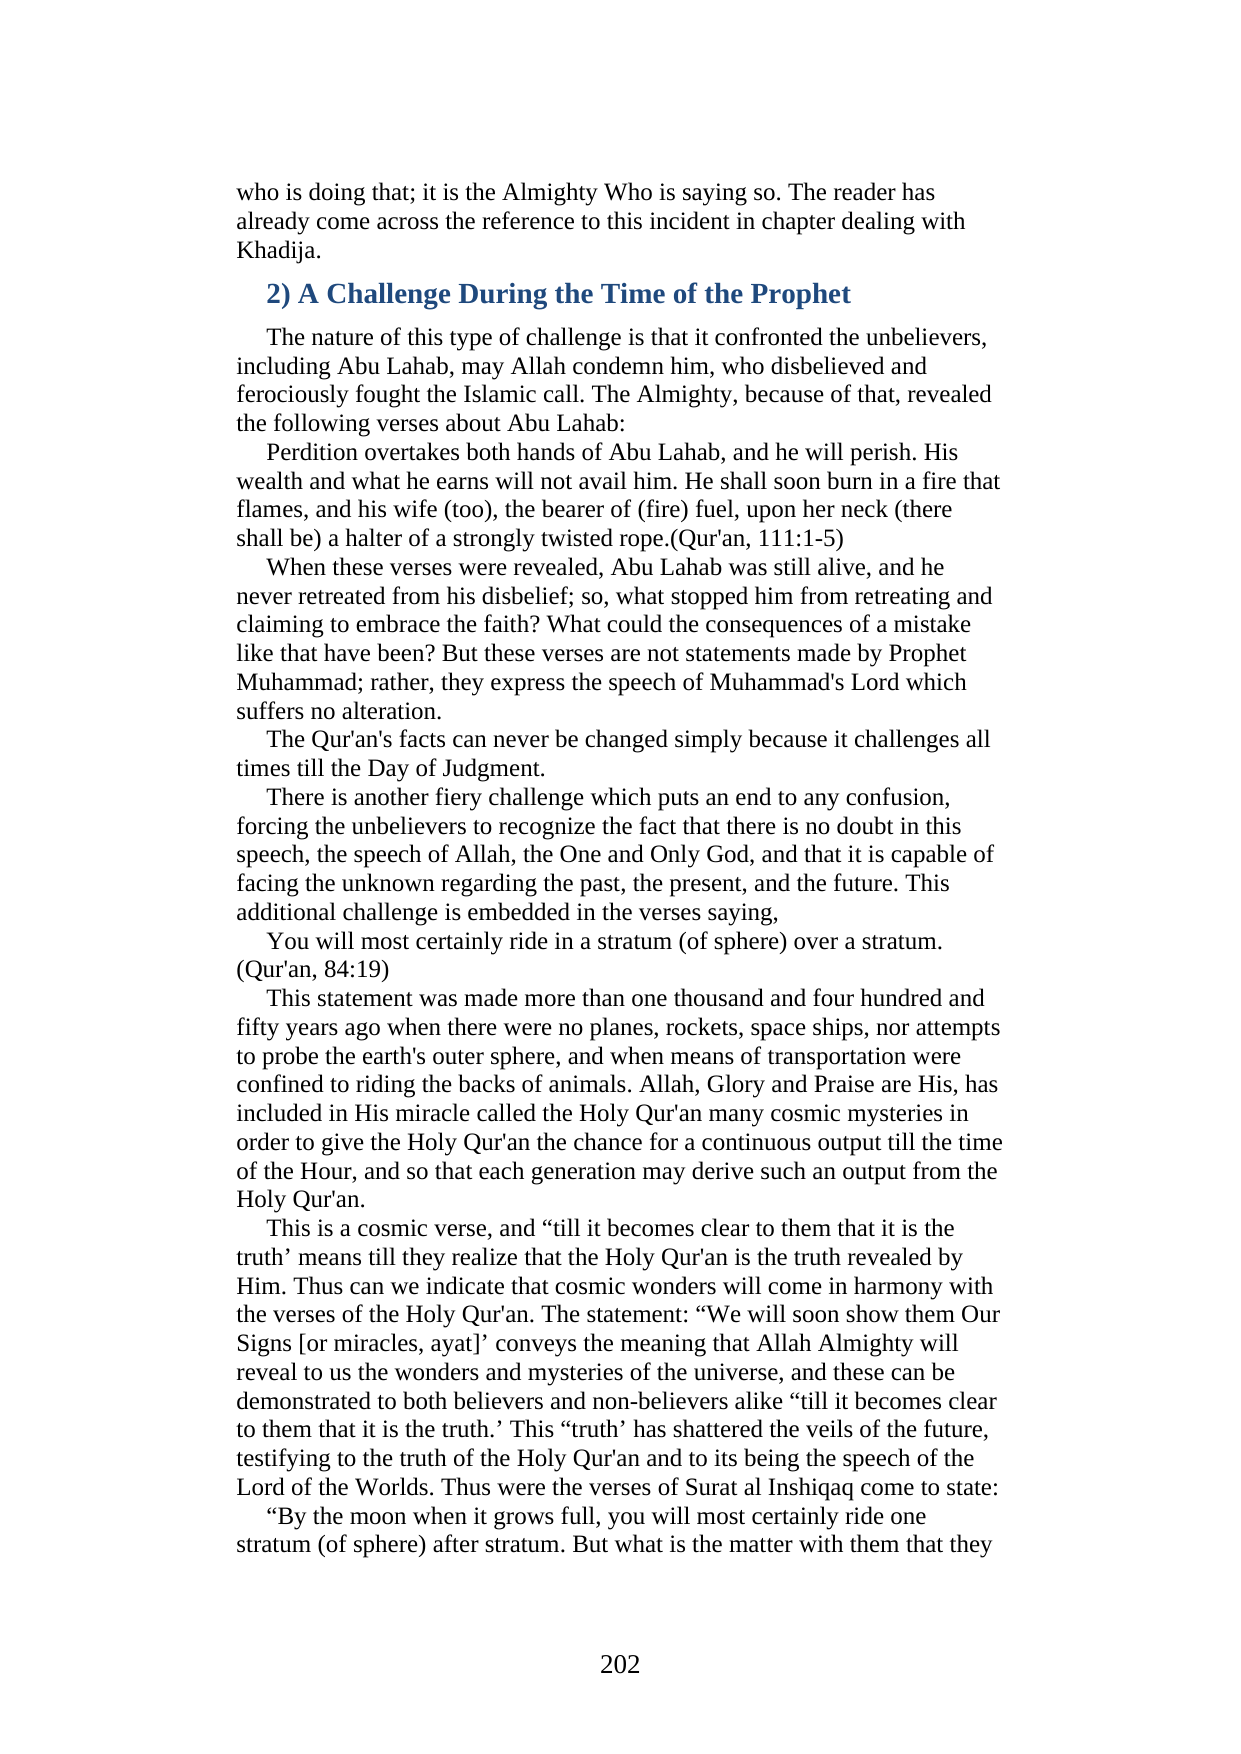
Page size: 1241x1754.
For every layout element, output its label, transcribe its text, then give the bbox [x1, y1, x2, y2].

text Perdition overtakes both hands of Abu Lahab, and he will perish. His wealth and what he earns will not avail him. He shall soon burn in a fire that flames, and his wife (too), the bearer of (fire) fuel, upon her neck (there shall be) a halter of a strongly twisted rope.(Qur'an, 111:1-5) [236, 437, 1004, 552]
text This statement was made more than one thousand and four hundred and fifty years ago when there were no planes, rockets, space ships, nor attempts to probe the earth's outer sphere, and when means of transportation were confined to riding the backs of animals. Allah, Glory and Praise are His, has included in His miracle called the Holy Qur'an many cosmic mysteries in order to give the Holy Qur'an the chance for a continuous output till the time of the Hour, and so that each generation may derive such an output from the Holy Qur'an. [236, 983, 1004, 1213]
text The Qur'an's facts can never be changed simply because it challenges all times till the Day of Judgment. [236, 724, 1004, 782]
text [236, 1501, 1004, 1558]
text You will most certainly ride in a stratum (of sphere) over a stratum.(Qur'an, 84:19) [236, 926, 1004, 983]
text When these verses were revealed, Abu Lahab was still alive, and he never retreated from his disbelief; so, what stopped him from retreating and claiming to embrace the faith? What could the consequences of a mistake like that have been? But these verses are not statements made by Prophet Muhammad; rather, they express the speech of Muhammad's Lord which suffers no alteration. [236, 552, 1004, 724]
text There is another fiery challenge which puts an end to any confusion, forcing the unbelievers to recognize the fact that there is no doubt in this speech, the speech of Allah, the One and Only God, and that it is capable of facing the unknown regarding the past, the present, and the future. This additional challenge is embedded in the verses saying, [236, 782, 1004, 926]
text The nature of this type of challenge is that it confronted the unbelievers, including Abu Lahab, may Allah condemn him, who disbelieved and ferociously fought the Islamic call. The Almighty, because of that, revealed the following verses about Abu Lahab: [236, 322, 1004, 437]
text This is a cosmic verse, and “till it becomes clear to them that it is the truth’ means till they realize that the Holy Qur'an is the truth revealed by Him. Thus can we indicate that cosmic wonders will come in harmony with the verses of the Holy Qur'an. The statement: “We will soon show them Our Signs [or miracles, ayat]’ conveys the meaning that Allah Almighty will reveal to us the wonders and mysteries of the universe, and these can be demonstrated to both believers and non-believers alike “till it becomes clear to them that it is the truth.’ This “truth’ has shattered the veils of the future, testifying to the truth of the Holy Qur'an and to its being the speech of the Lord of the Worlds. Thus were the verses of Surat al Inshiqaq come to state: [236, 1213, 1004, 1501]
subtitle 2) A Challenge During the Time of the Prophet [236, 276, 1004, 309]
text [236, 177, 1004, 263]
